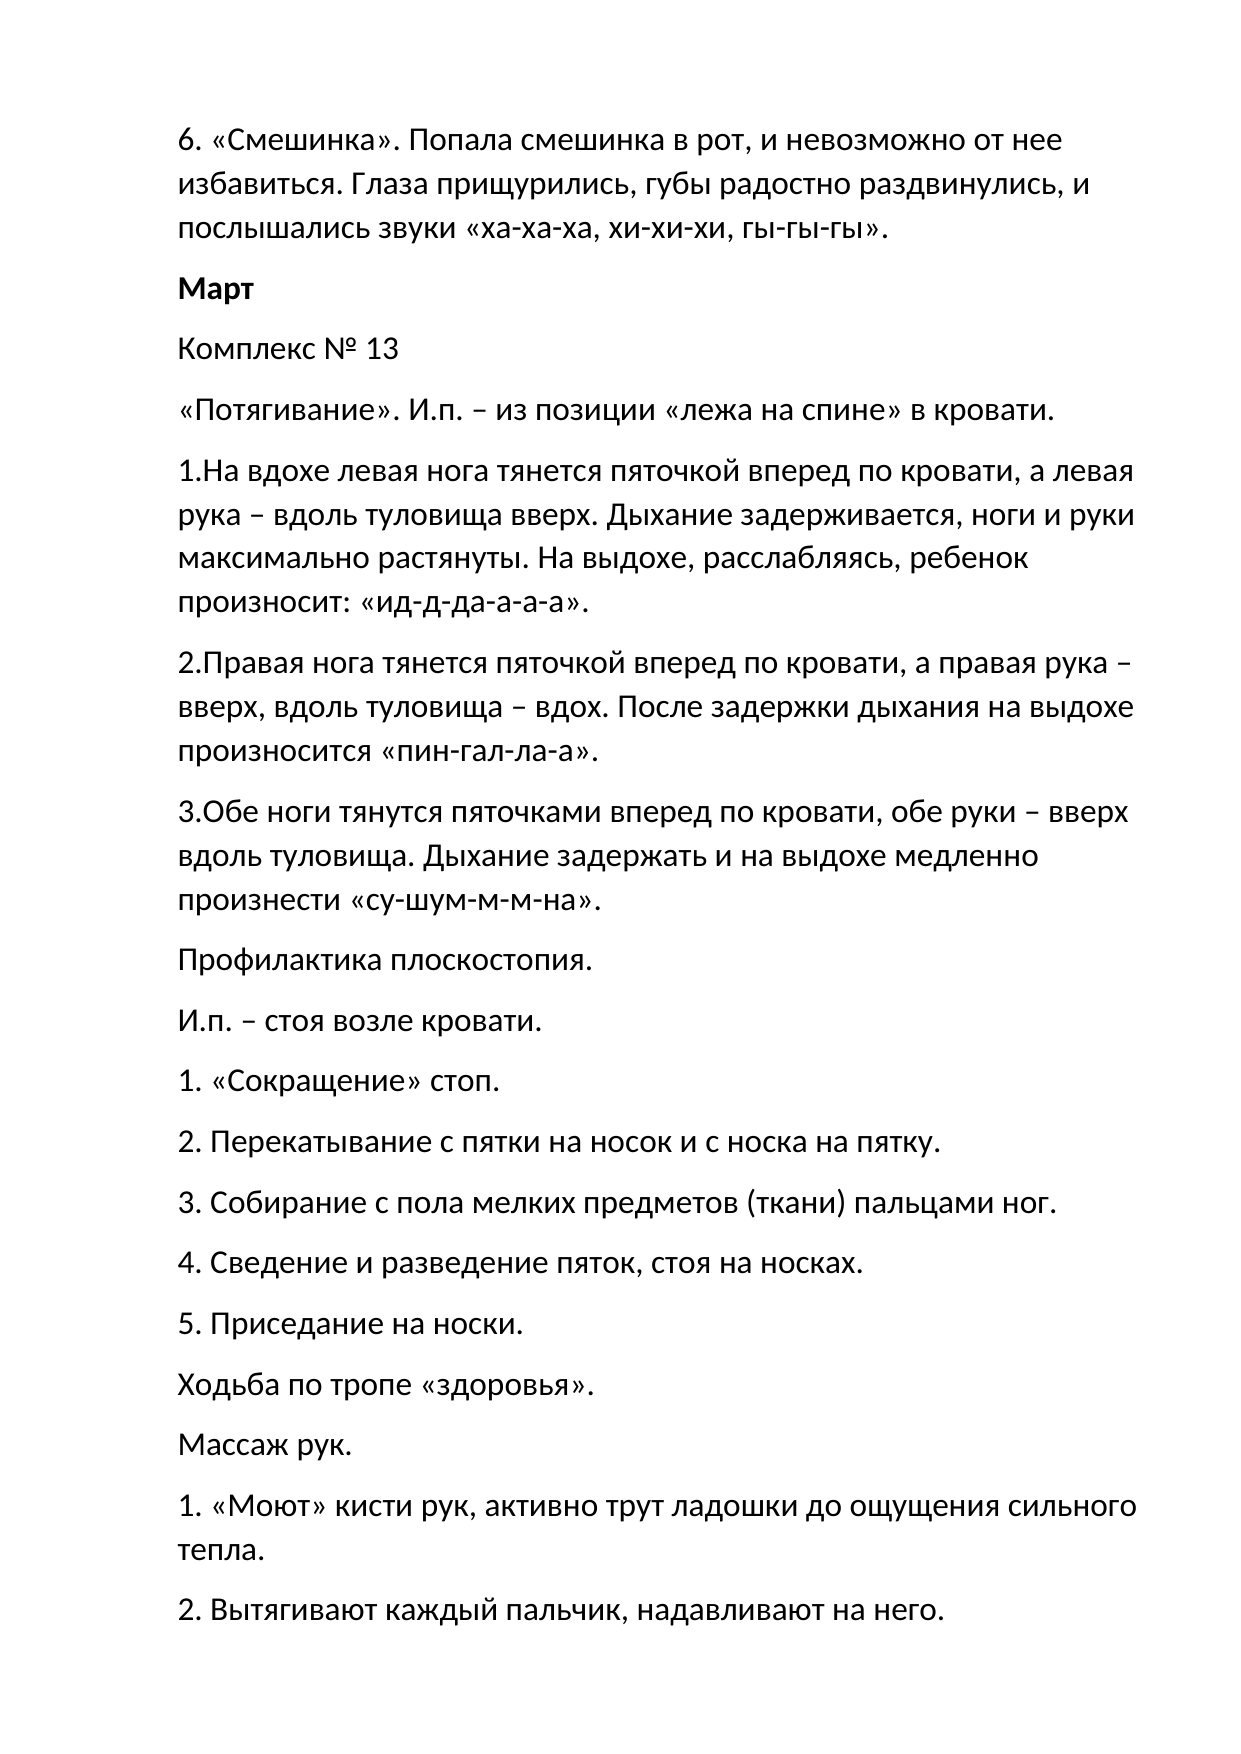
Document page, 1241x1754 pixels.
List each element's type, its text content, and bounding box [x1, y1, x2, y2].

text 3. Собирание с пола мелких предметов (ткани) пальцами ног. [177, 1181, 1152, 1221]
text Профилактика плоскостопия. [177, 938, 1152, 979]
text 1. «Моют» кисти рук, активно трут ладошки до ощущения сильного тепла. [177, 1484, 1152, 1568]
text 4. Сведение и разведение пяток, стоя на носках. [177, 1241, 1152, 1282]
text 2. Вытягивают каждый пальчик, надавливают на него. [177, 1588, 1152, 1629]
text 6. «Смешинка». Попала смешинка в рот, и невозможно от нее избавиться. Глаза прищурились, губы радостно раздвинулись, и послышались звуки «ха-ха-ха, хи-хи-хи, гы-гы-гы». [177, 118, 1152, 247]
text Массаж рук. [177, 1423, 1152, 1464]
text И.п. – стоя возле кровати. [177, 999, 1152, 1039]
text 3.Обе ноги тянутся пяточками вперед по кровати, обе руки – вверх вдоль туловища. Дыхание задержать и на выдохе медленно произнести «су-шум-м-м-на». [177, 789, 1152, 918]
text 1.На вдохе левая нога тянется пяточкой вперед по кровати, а левая рука – вдоль туловища вверх. Дыхание задерживается, ноги и руки максимально растянуты. На выдохе, расслабляясь, ребенок произносит: «ид-д-да-а-а-а». [177, 448, 1152, 621]
text «Потягивание». И.п. – из позиции «лежа на спине» в кровати. [177, 388, 1152, 429]
text Комплекс № 13 [177, 327, 1152, 368]
text 1. «Сокращение» стоп. [177, 1059, 1152, 1100]
text Ходьба по тропе «здоровья». [177, 1362, 1152, 1403]
text 2.Правая нога тянется пяточкой вперед по кровати, а правая рука – вверх, вдоль туловища – вдох. После задержки дыхания на выдохе произносится «пин-гал-ла-а». [177, 641, 1152, 770]
text 5. Приседание на носки. [177, 1302, 1152, 1343]
text Март [177, 267, 1152, 307]
text 2. Перекатывание с пятки на носок и с носка на пятку. [177, 1120, 1152, 1161]
